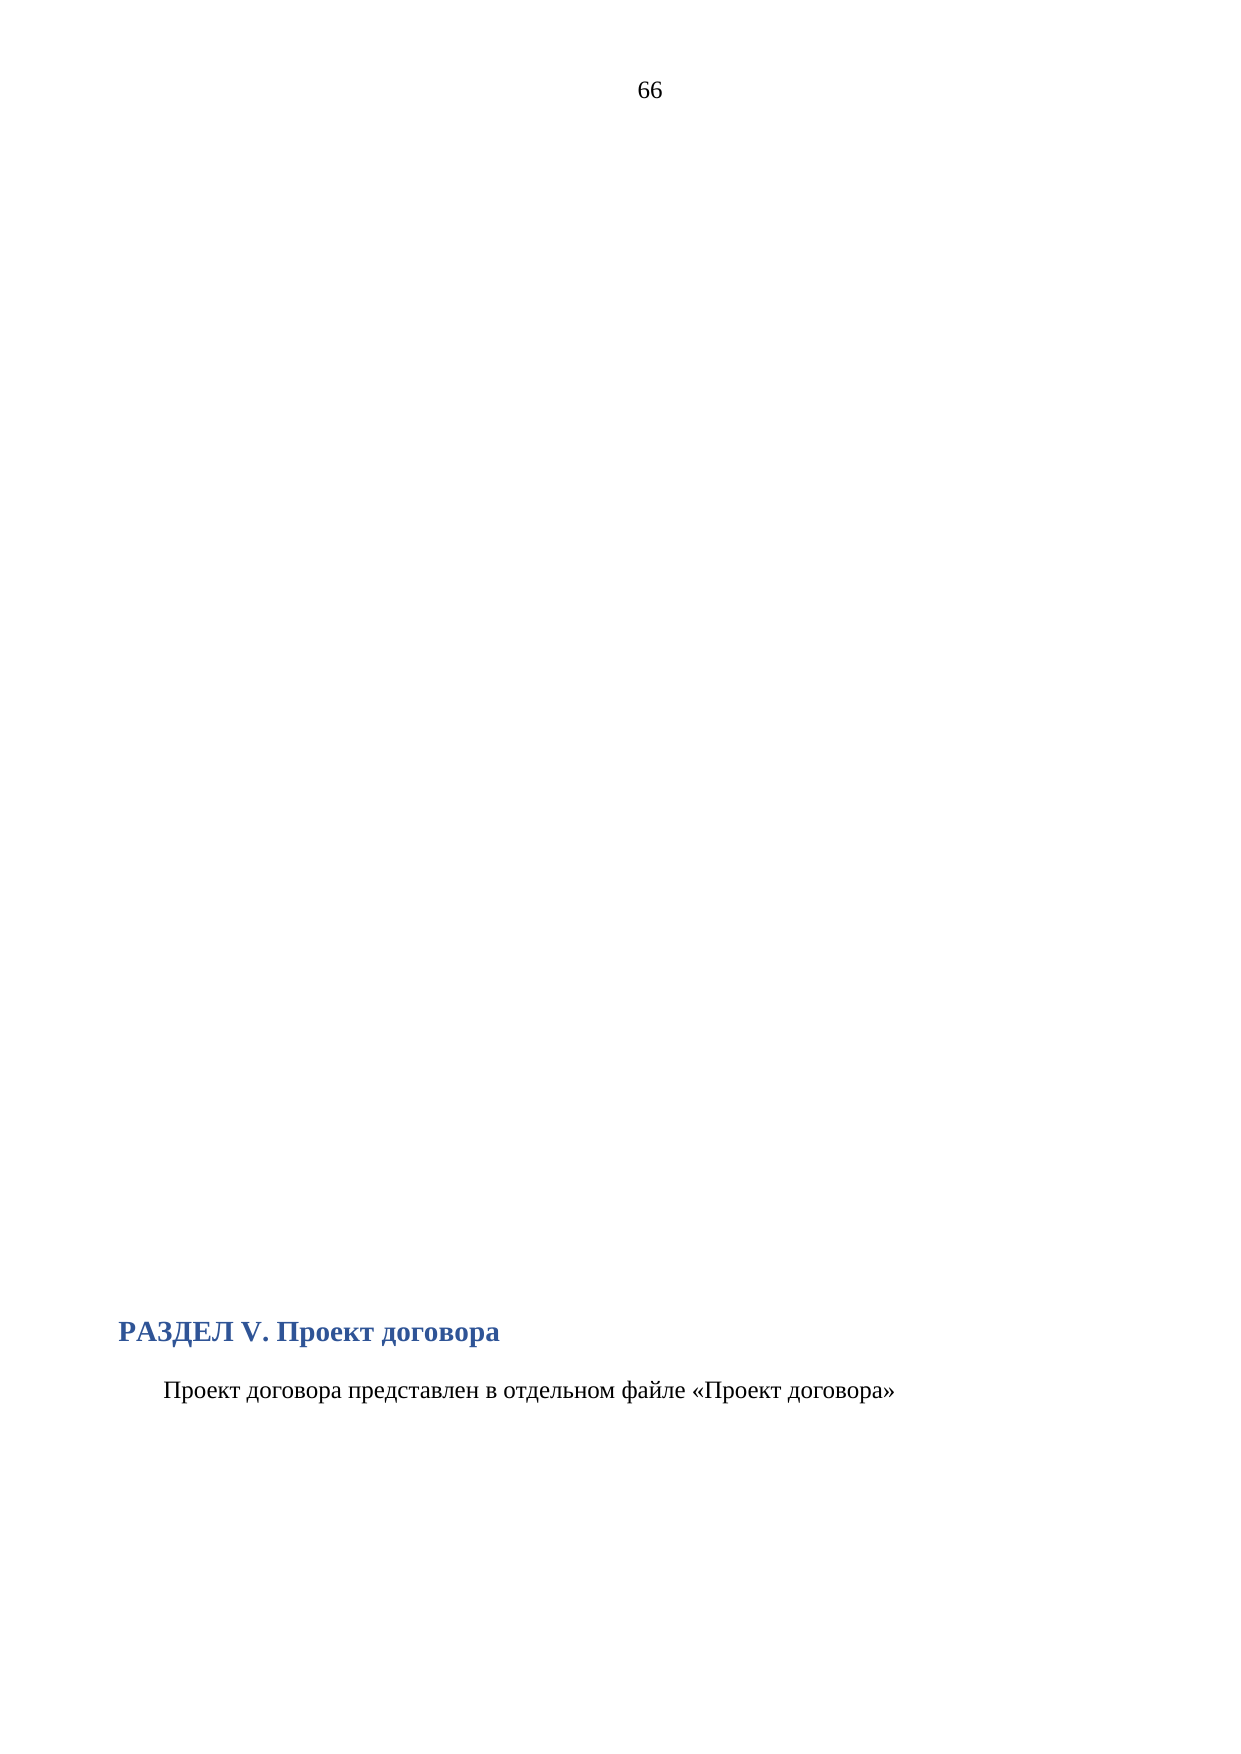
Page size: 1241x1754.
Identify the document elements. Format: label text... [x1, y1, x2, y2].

text РАЗДЕЛ V. Проект договора [118, 1314, 1181, 1348]
text Проект договора представлен в отдельном файле «Проект договора» [163, 1375, 1181, 1404]
